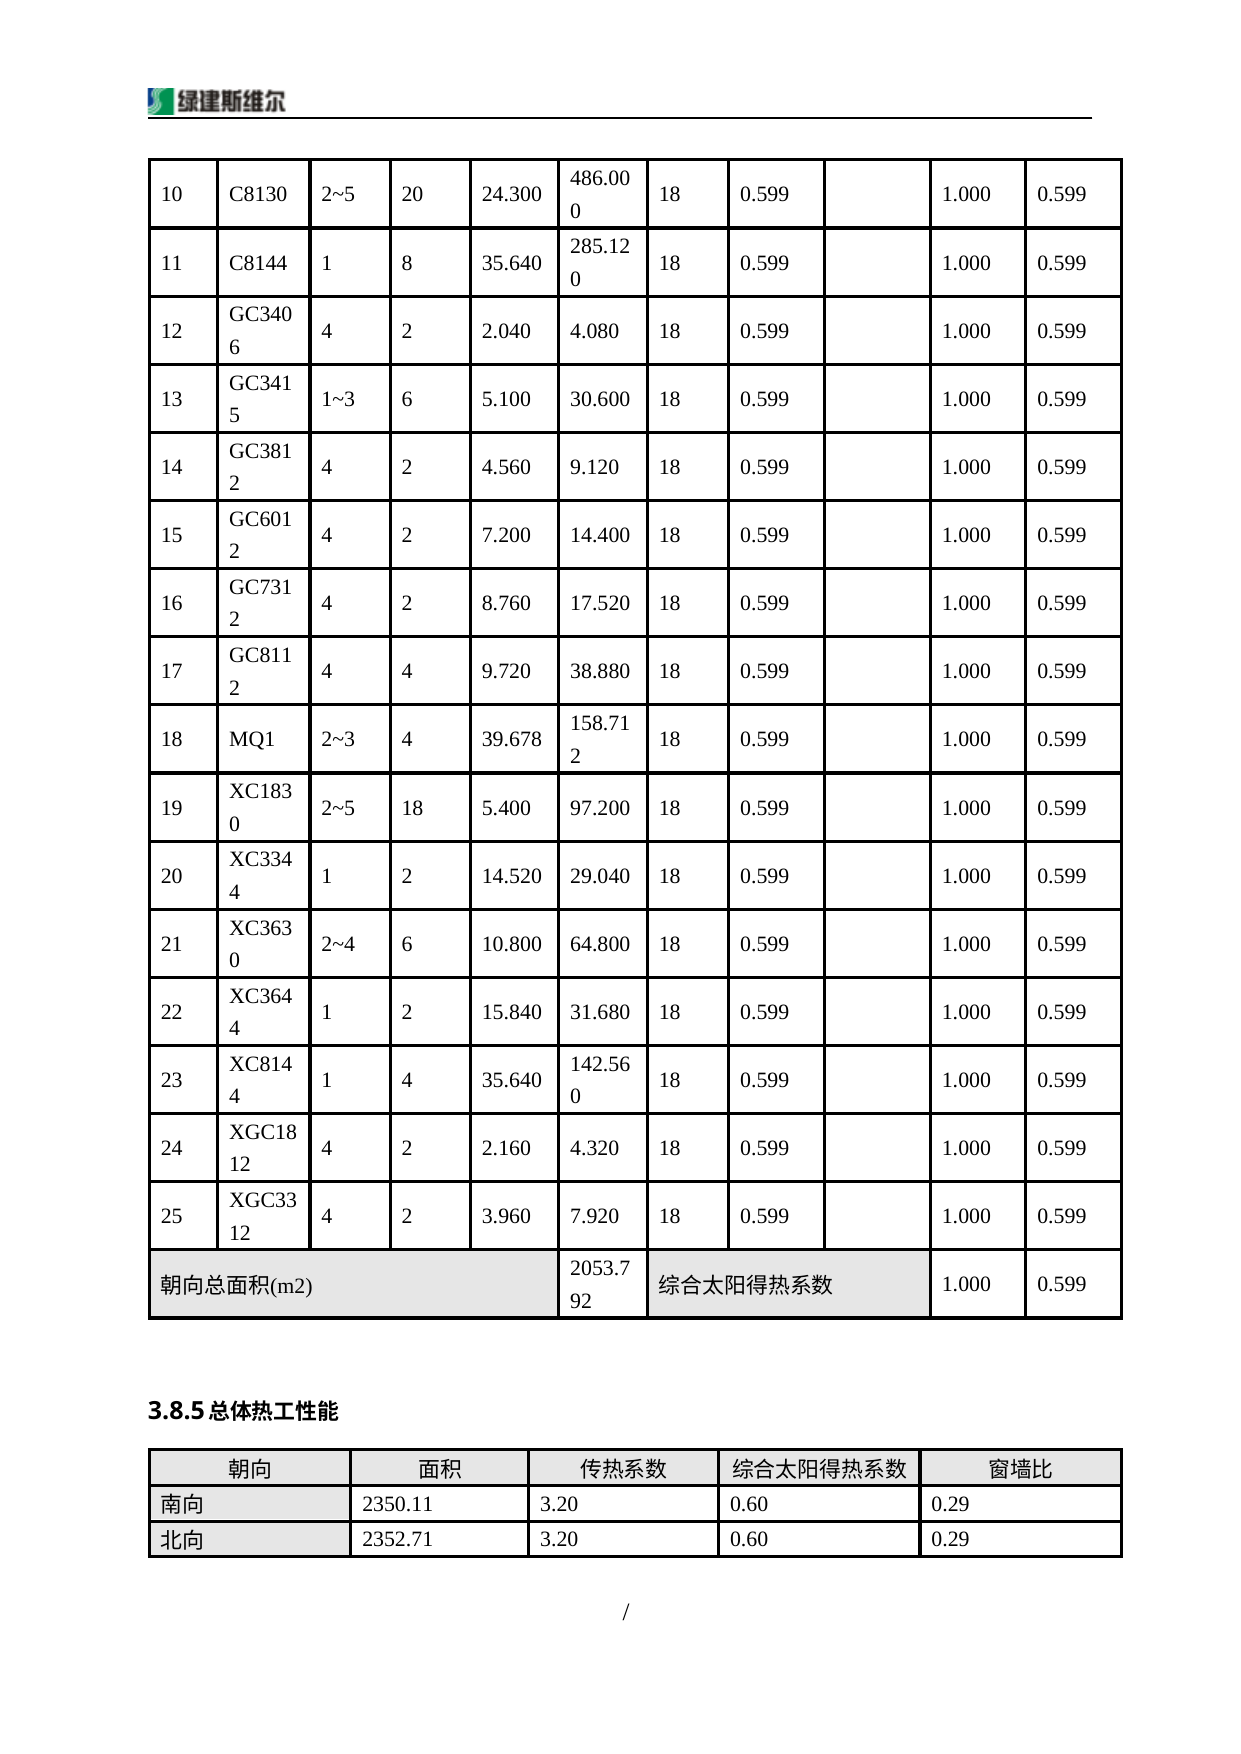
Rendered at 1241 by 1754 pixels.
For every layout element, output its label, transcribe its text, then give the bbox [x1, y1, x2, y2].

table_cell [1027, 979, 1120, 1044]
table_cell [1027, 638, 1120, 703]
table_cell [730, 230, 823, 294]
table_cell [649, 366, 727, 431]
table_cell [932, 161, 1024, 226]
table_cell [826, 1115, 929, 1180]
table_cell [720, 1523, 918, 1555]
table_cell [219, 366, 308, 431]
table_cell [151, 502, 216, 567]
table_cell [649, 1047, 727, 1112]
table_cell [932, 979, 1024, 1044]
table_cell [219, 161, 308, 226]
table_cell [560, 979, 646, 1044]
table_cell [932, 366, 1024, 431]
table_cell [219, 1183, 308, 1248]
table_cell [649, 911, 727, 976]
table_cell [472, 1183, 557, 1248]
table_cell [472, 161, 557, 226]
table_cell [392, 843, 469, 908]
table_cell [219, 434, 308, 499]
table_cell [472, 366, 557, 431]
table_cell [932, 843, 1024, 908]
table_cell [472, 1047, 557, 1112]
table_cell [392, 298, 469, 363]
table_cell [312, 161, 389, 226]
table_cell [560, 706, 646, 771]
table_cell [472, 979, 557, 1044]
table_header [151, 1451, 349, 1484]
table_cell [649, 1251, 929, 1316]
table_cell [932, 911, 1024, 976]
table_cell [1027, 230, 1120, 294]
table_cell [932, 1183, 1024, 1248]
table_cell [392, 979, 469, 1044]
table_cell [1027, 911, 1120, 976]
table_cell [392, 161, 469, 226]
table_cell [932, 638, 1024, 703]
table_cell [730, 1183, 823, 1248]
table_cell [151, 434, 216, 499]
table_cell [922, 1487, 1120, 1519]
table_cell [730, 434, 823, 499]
subtitle 总体热工性能 [148, 1377, 1092, 1442]
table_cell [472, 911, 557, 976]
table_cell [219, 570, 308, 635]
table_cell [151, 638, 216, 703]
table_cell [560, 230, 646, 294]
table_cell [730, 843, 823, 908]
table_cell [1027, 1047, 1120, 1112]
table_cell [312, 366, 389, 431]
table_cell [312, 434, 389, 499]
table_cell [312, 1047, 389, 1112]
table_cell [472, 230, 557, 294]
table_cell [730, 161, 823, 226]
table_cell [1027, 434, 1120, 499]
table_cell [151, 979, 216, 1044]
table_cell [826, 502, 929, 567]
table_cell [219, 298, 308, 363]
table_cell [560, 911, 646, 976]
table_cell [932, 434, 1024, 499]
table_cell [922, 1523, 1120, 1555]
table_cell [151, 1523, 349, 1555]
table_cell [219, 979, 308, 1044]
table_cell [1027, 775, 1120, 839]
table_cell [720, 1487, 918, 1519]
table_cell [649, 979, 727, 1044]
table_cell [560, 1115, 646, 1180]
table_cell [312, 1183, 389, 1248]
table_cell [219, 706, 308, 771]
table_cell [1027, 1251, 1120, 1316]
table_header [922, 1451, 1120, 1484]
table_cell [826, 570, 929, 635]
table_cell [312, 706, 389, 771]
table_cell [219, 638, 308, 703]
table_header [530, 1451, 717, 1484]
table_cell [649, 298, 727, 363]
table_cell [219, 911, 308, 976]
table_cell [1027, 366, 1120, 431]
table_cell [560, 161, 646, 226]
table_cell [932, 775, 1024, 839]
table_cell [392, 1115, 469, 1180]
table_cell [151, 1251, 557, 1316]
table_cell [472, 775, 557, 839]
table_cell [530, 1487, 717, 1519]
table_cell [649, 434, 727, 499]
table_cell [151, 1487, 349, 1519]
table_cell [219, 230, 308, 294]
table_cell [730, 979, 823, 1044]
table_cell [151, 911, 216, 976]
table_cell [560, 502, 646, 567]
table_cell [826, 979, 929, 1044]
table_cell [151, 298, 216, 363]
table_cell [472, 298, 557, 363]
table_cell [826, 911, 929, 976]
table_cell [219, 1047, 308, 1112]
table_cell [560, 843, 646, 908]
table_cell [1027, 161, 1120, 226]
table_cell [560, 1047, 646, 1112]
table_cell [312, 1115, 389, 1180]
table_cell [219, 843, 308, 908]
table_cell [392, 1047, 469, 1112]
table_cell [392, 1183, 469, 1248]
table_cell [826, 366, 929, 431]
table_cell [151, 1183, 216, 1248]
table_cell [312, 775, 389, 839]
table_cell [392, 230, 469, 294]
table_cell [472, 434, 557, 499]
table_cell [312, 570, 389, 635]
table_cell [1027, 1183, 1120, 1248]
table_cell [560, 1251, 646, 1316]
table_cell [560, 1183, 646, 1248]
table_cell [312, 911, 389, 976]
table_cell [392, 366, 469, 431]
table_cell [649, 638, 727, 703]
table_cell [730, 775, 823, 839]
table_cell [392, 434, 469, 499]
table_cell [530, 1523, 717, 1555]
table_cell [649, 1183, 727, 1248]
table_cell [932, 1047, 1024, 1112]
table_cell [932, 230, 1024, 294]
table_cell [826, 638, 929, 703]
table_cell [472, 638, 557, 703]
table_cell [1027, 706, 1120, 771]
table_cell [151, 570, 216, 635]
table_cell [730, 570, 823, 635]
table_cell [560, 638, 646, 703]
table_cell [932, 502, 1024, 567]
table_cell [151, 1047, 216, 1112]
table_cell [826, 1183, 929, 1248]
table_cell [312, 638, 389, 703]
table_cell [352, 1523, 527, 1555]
picture [147, 88, 289, 115]
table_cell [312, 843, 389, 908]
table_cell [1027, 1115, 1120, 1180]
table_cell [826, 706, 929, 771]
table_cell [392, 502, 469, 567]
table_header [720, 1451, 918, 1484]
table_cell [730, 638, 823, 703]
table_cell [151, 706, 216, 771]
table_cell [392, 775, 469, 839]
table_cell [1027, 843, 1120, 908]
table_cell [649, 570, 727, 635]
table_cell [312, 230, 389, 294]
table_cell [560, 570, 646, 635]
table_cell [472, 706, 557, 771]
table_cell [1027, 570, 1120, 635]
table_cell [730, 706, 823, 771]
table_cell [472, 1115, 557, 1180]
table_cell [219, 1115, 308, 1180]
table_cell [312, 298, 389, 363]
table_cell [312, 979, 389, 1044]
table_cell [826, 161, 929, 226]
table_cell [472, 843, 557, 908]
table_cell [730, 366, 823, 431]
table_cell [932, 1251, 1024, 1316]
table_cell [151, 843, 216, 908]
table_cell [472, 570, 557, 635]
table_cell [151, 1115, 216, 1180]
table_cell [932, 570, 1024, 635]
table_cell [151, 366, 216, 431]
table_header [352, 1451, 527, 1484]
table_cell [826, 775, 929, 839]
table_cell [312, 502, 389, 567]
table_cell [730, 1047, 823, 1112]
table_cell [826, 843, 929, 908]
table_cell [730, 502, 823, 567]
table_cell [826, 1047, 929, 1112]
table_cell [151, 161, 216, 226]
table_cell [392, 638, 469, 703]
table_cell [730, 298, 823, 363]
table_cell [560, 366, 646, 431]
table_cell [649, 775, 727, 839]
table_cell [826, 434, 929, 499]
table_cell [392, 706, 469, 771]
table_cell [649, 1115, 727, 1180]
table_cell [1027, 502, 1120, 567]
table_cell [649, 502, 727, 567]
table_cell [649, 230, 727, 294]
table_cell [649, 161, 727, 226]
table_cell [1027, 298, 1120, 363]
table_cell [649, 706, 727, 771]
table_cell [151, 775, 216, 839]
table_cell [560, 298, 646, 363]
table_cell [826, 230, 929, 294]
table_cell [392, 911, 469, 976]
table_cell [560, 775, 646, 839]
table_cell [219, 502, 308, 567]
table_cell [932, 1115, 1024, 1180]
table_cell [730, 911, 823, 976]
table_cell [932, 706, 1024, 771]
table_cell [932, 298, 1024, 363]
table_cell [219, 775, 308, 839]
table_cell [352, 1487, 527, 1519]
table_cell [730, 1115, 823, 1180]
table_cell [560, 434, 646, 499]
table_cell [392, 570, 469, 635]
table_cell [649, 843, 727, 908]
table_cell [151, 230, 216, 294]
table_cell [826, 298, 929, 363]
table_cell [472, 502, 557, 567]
